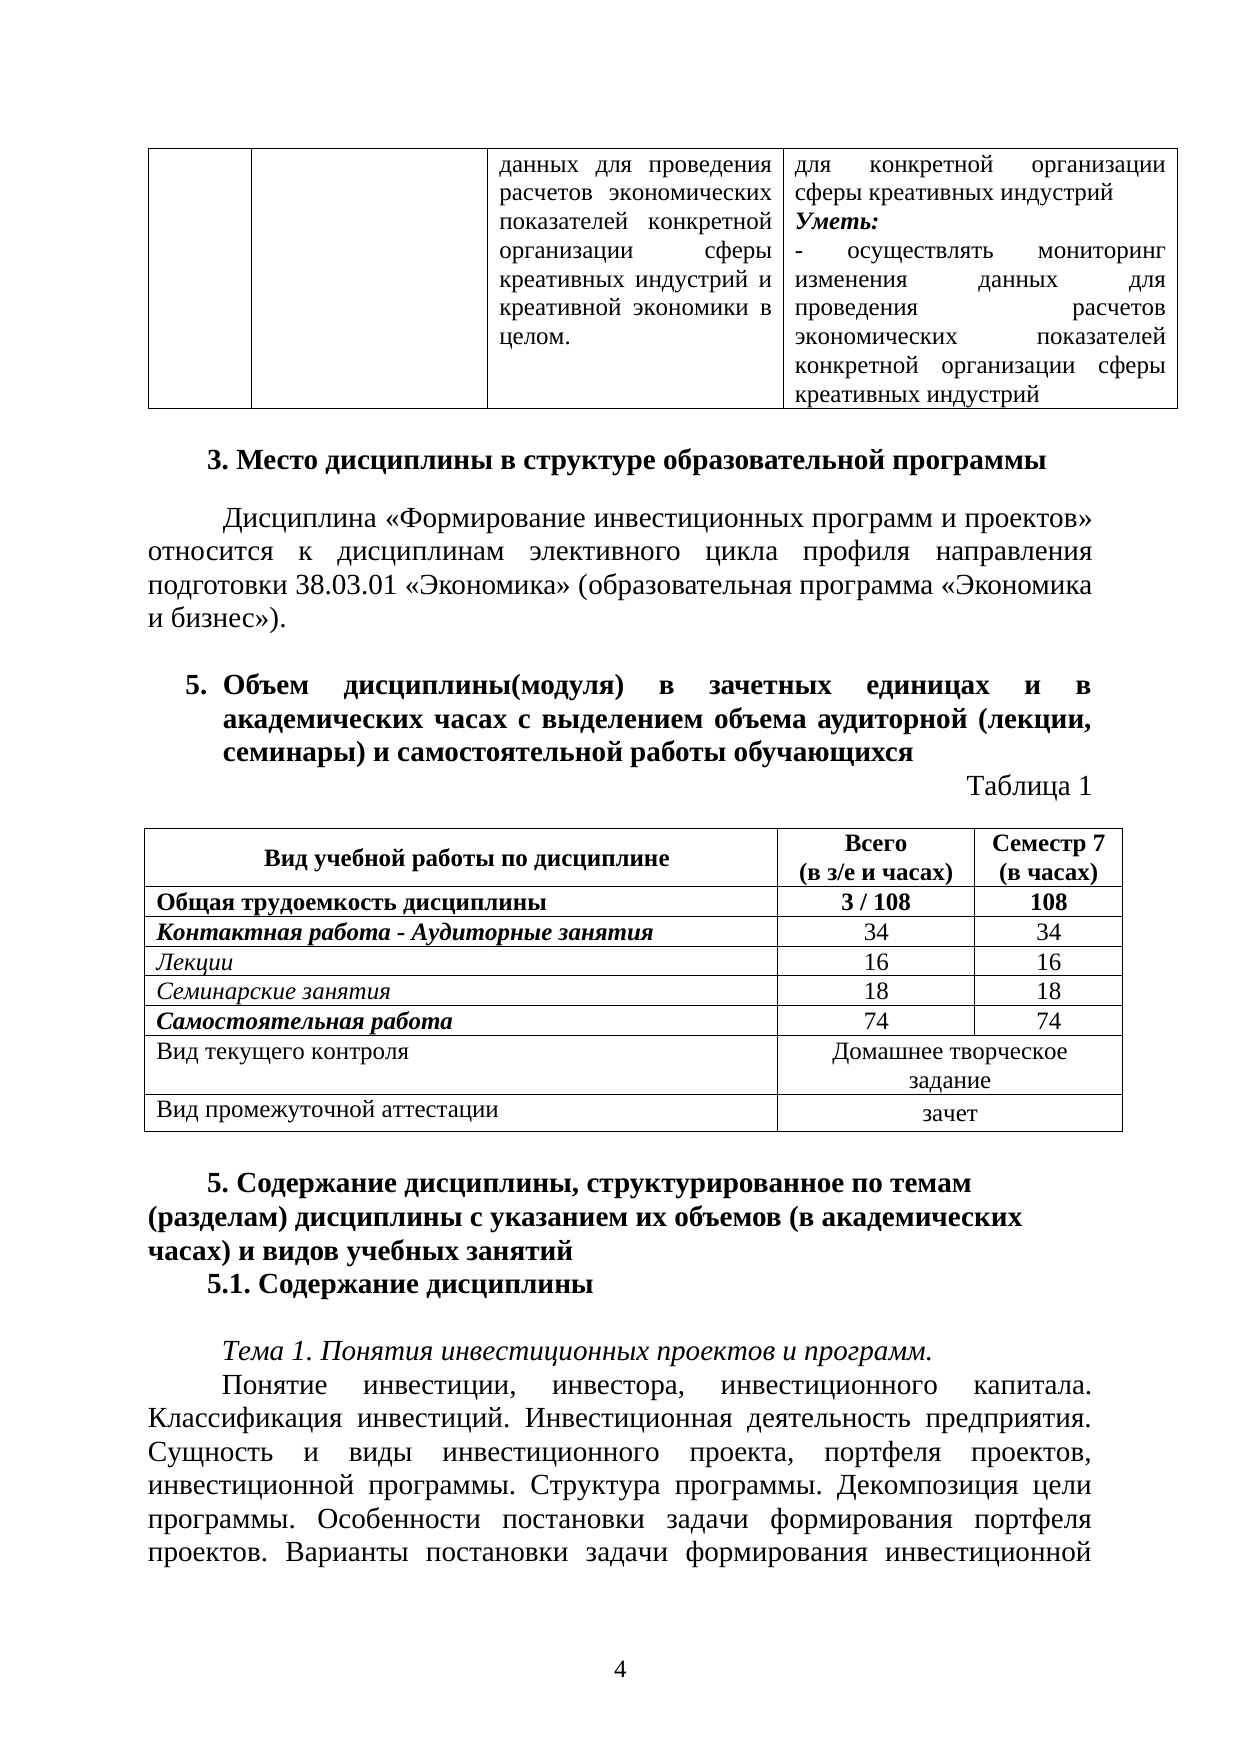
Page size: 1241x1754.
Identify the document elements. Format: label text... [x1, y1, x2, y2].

table_cell Домашнее творческое задание [778, 1036, 1122, 1093]
table_cell Контактная работа - Аудиторные занятия [145, 917, 777, 946]
table_cell Общая трудоемкость дисциплины [145, 887, 777, 916]
table_cell 74 [975, 1006, 1122, 1035]
table_cell 18 [975, 976, 1122, 1005]
subtitle 5.1. Содержание дисциплины [148, 1266, 1092, 1300]
table_cell зачет [778, 1095, 1122, 1131]
subtitle 5. Содержание дисциплины, структурированное по темам (разделам) дисциплины с указанием их объемов (в академических часах) и видов учебных занятий [148, 1166, 1092, 1266]
text Тема 1. Понятия инвестиционных проектов и программ. [148, 1333, 1092, 1367]
table_cell 3 / 108 [778, 887, 974, 916]
table_cell Самостоятельная работа [145, 1006, 777, 1035]
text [148, 1367, 1092, 1568]
table_cell 108 [975, 887, 1122, 916]
table_cell 74 [778, 1006, 974, 1035]
table_cell Вид промежуточной аттестации [145, 1095, 777, 1131]
subtitle Объем дисциплины(модуля) в зачетных единицах и в академических часах с выделением объема аудиторной (лекции, семинары) и самостоятельной работы обучающихся [185, 667, 1092, 768]
table_cell 16 [778, 947, 974, 975]
list Таблица 1 [223, 768, 1092, 802]
table_header Вид учебной работы по дисциплине [145, 829, 777, 886]
table_cell 16 [975, 947, 1122, 975]
table_cell Лекции [145, 947, 777, 975]
subtitle Дисциплина «Формирование инвестиционных программ и проектов» относится к дисциплинам элективного цикла профиля направления подготовки 38.03.01 «Экономика» (образовательная программа «Экономика и бизнес»). [148, 500, 1092, 634]
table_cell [784, 149, 1177, 407]
table_cell 34 [975, 917, 1122, 946]
table_header Семестр 7 (в часах) [975, 829, 1122, 886]
table_header Всего (в з/е и часах) [778, 829, 974, 886]
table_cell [488, 149, 783, 407]
table_cell 18 [778, 976, 974, 1005]
table_cell Вид текущего контроля [145, 1036, 777, 1093]
table_cell 34 [778, 917, 974, 946]
subtitle 3. Место дисциплины в структуре образовательной программы [148, 442, 1092, 476]
table_cell Семинарские занятия [145, 976, 777, 1005]
